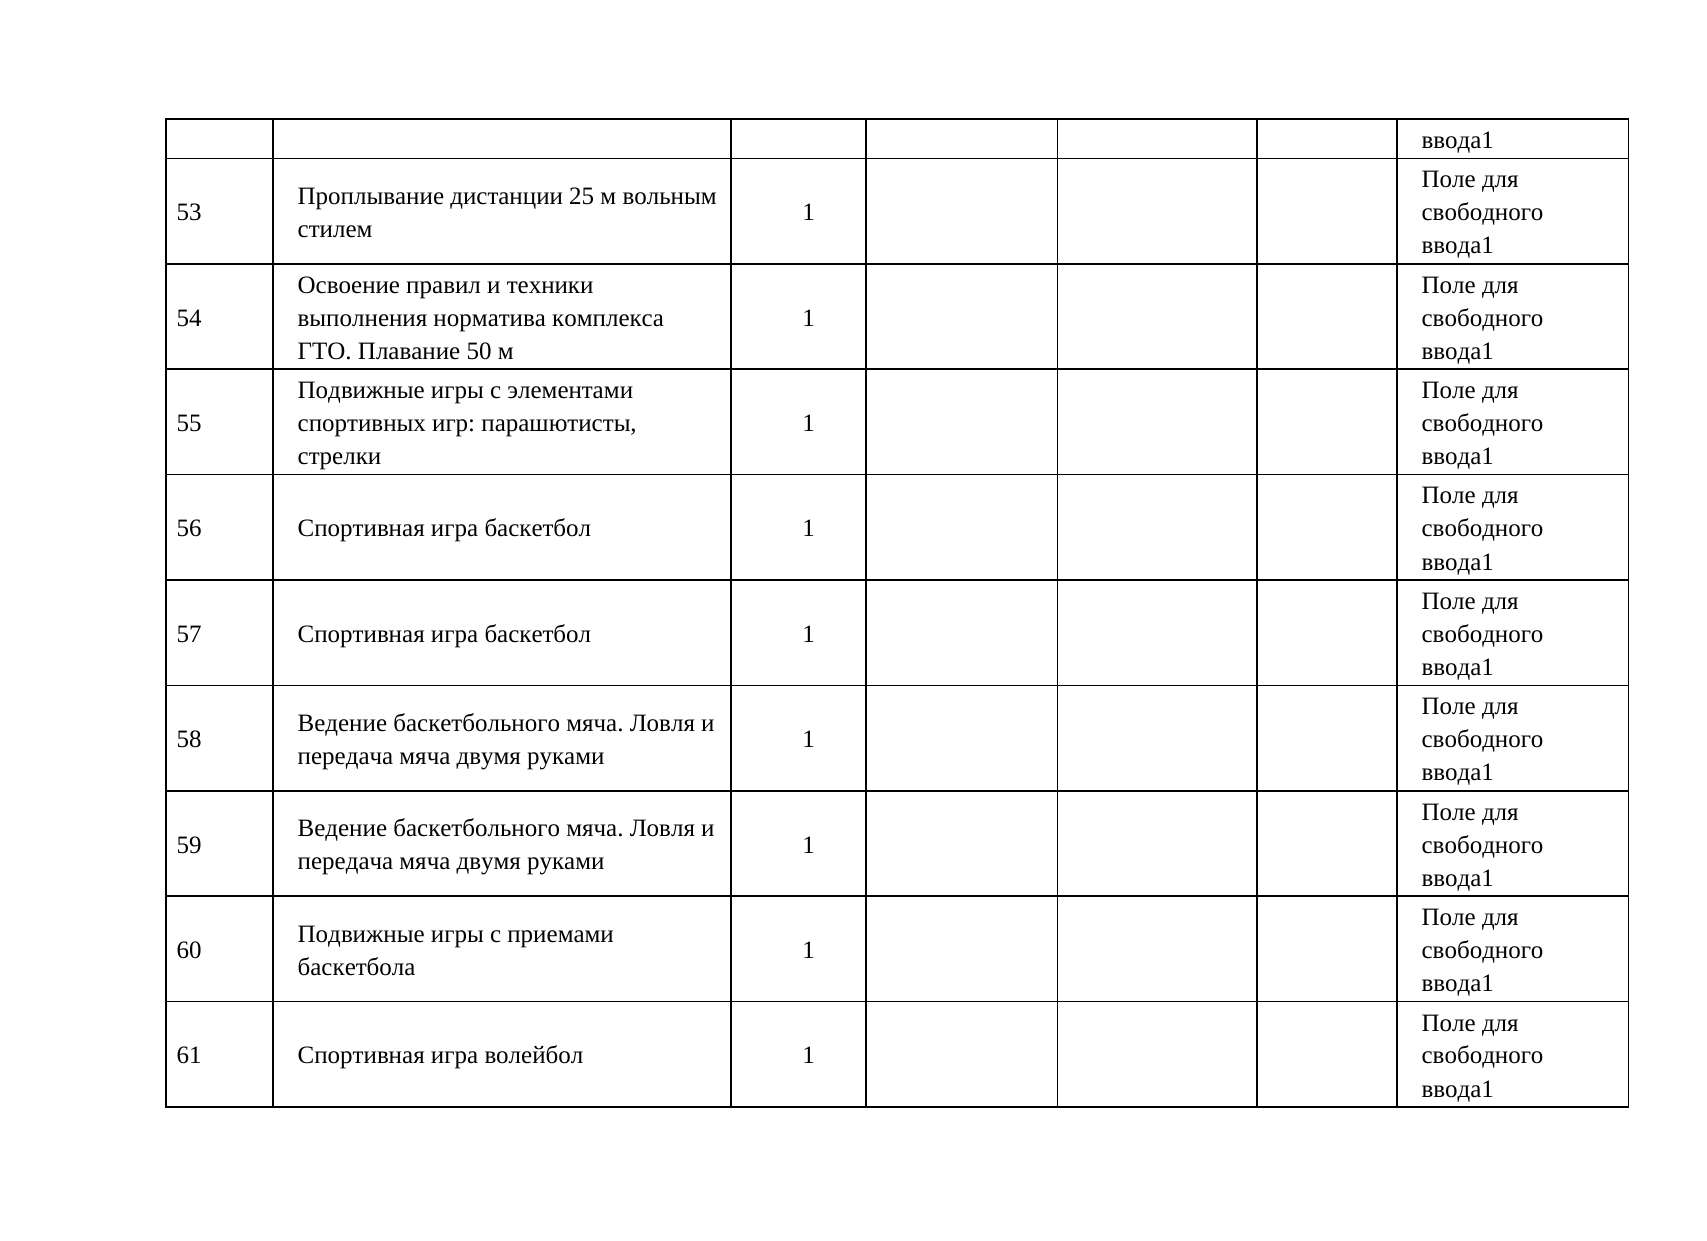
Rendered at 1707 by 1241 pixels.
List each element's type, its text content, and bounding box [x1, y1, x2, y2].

table_cell Подвижные игры с элементами спортивных игр: парашютисты, стрелки [274, 370, 730, 474]
table_cell 59 [167, 792, 272, 895]
table_cell [867, 686, 1057, 790]
table_cell [1058, 897, 1256, 1001]
table_cell 1 [732, 897, 865, 1001]
table_cell [1058, 265, 1256, 368]
table_cell 58 [167, 686, 272, 790]
table_cell Проплывание дистанции 25 м вольным стилем [274, 159, 730, 263]
table_cell Спортивная игра баскетбол [274, 475, 730, 579]
table_cell Спортивная игра волейбол [274, 1002, 730, 1106]
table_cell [1398, 120, 1628, 157]
table_cell [867, 370, 1057, 474]
table_cell Поле для свободного ввода1 [1398, 475, 1628, 579]
table_cell 1 [732, 581, 865, 684]
table_cell 1 [732, 370, 865, 474]
table_cell [867, 265, 1057, 368]
table_cell Освоение правил и техники выполнения норматива комплекса ГТО. Плавание 50 м [274, 265, 730, 368]
table_cell Поле для свободного ввода1 [1398, 265, 1628, 368]
table_cell Поле для свободного ввода1 [1398, 897, 1628, 1001]
table_cell [1258, 897, 1396, 1001]
table_cell [1258, 475, 1396, 579]
table_cell 52 [167, 120, 272, 157]
table_cell [1058, 120, 1256, 157]
table_cell 54 [167, 265, 272, 368]
table_cell [867, 475, 1057, 579]
table_cell [1258, 1002, 1396, 1106]
table_cell [1258, 159, 1396, 263]
table_cell [1258, 686, 1396, 790]
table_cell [1398, 1002, 1628, 1106]
table_cell 53 [167, 159, 272, 263]
table_cell 60 [167, 897, 272, 1001]
table_cell 57 [167, 581, 272, 684]
table_cell [1058, 475, 1256, 579]
table_cell 1 [732, 265, 865, 368]
table_cell [867, 897, 1057, 1001]
table_cell [1258, 581, 1396, 684]
table_cell Подвижные игры с приемами баскетбола [274, 897, 730, 1001]
table_cell Поле для свободного ввода1 [1398, 159, 1628, 263]
table_cell [1258, 120, 1396, 157]
table_cell [1058, 1002, 1256, 1106]
table_cell [1058, 370, 1256, 474]
table_cell [1258, 265, 1396, 368]
table_cell [867, 1002, 1057, 1106]
table_cell [867, 581, 1057, 684]
table_cell 56 [167, 475, 272, 579]
table_cell [1258, 370, 1396, 474]
table_cell Спортивная игра баскетбол [274, 581, 730, 684]
table_cell 1 [732, 792, 865, 895]
table_cell [867, 120, 1057, 157]
table_cell Поле для свободного ввода1 [1398, 686, 1628, 790]
table_cell [1258, 792, 1396, 895]
table_cell 55 [167, 370, 272, 474]
table_cell 1 [732, 475, 865, 579]
table_cell [1058, 686, 1256, 790]
table_cell [1058, 159, 1256, 263]
table_cell Ведение баскетбольного мяча. Ловля и передача мяча двумя руками [274, 686, 730, 790]
table_cell 1 [732, 686, 865, 790]
table_cell Поле для свободного ввода1 [1398, 370, 1628, 474]
table_cell [1058, 581, 1256, 684]
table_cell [274, 120, 730, 157]
table_cell [867, 159, 1057, 263]
table_cell 1 [732, 159, 865, 263]
table_cell 1 [732, 120, 865, 157]
table_cell 61 [167, 1002, 272, 1106]
table_cell 1 [732, 1002, 865, 1106]
table_cell [1058, 792, 1256, 895]
table_cell Поле для свободного ввода1 [1398, 792, 1628, 895]
table_cell Ведение баскетбольного мяча. Ловля и передача мяча двумя руками [274, 792, 730, 895]
table_cell [867, 792, 1057, 895]
table_cell Поле для свободного ввода1 [1398, 581, 1628, 684]
